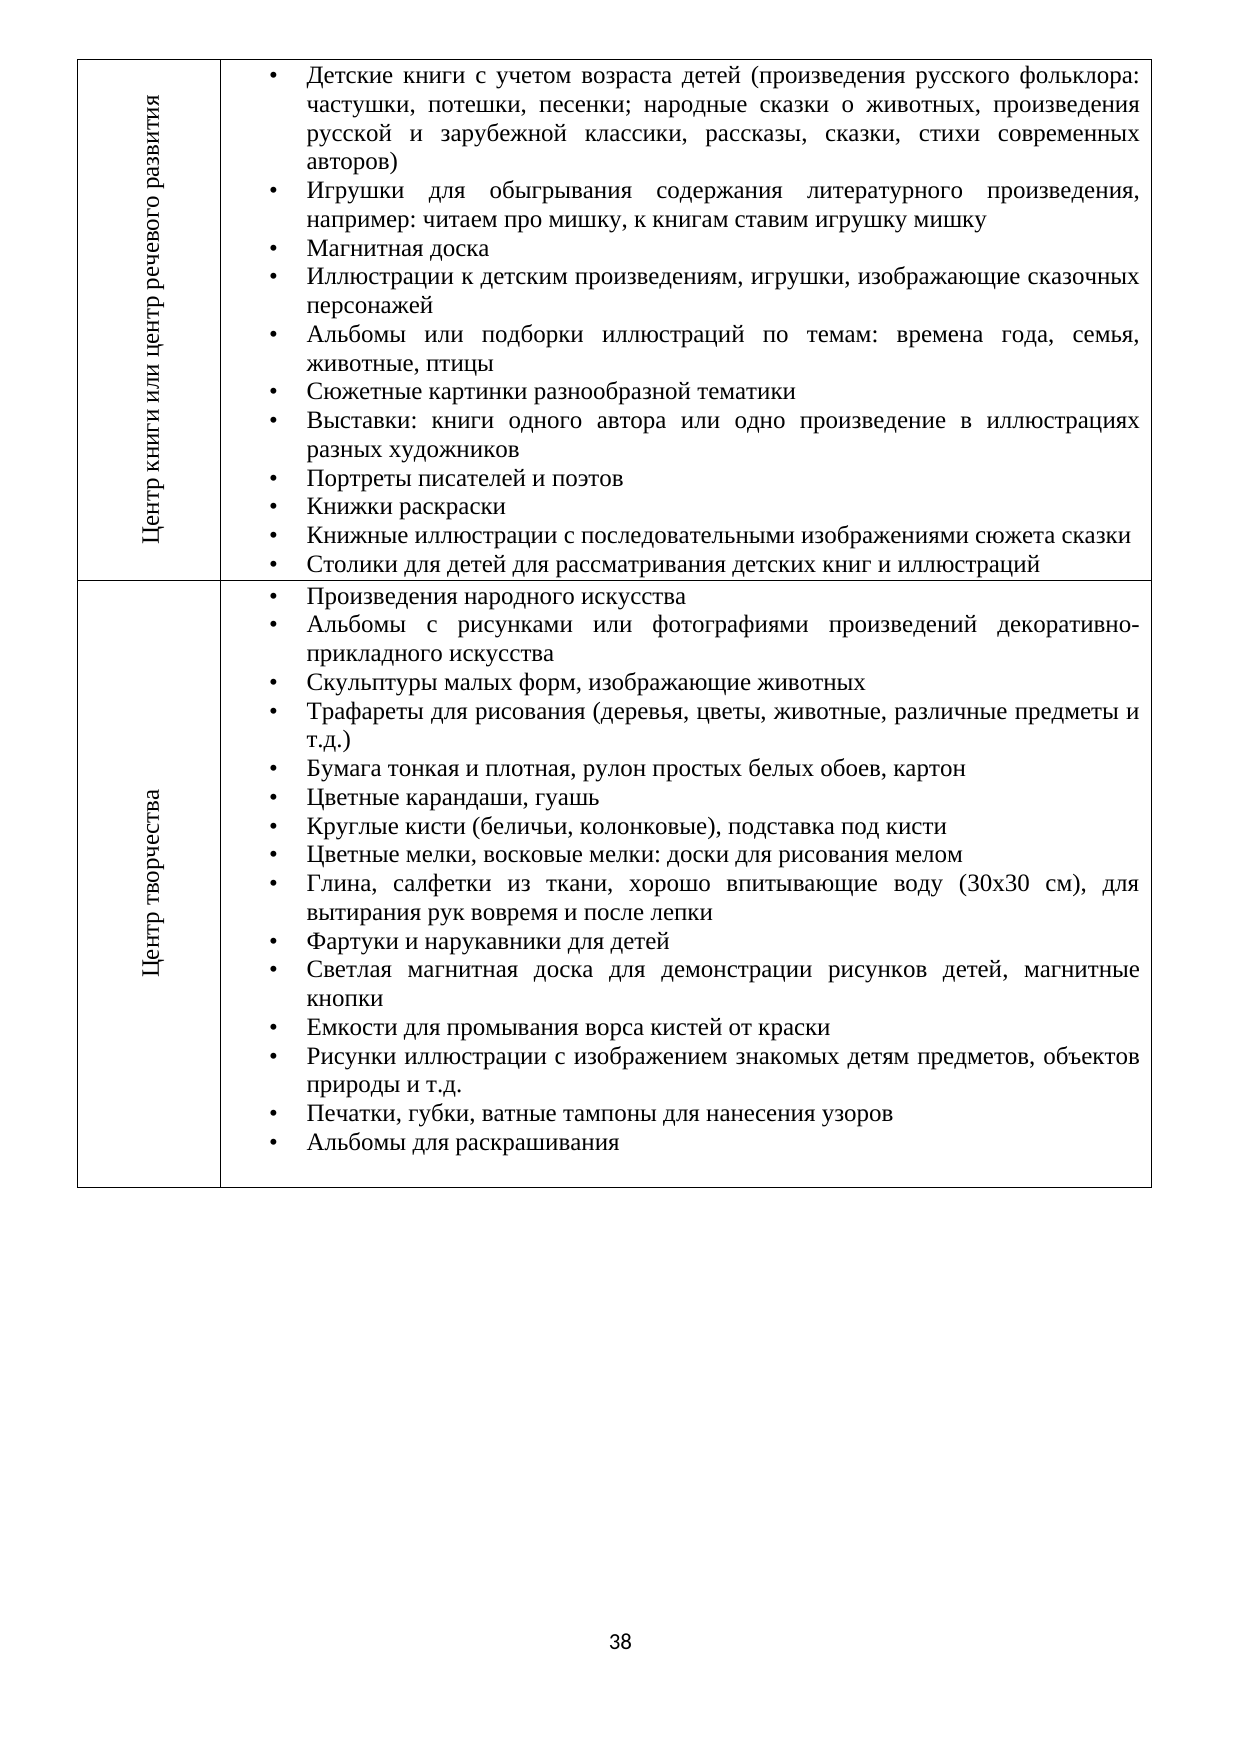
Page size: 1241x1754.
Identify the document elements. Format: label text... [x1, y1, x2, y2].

table_cell Произведения народного искусства Альбомы с рисунками или фотографиями произведений декоративно-прикладного искусства Скульптуры малых форм, изображающие животных Трафареты для рисования (деревья, цветы, животные, различные предметы и т.д.) Бумага тонкая и плотная, рулон простых белых обоев, картон Цветные карандаши, гуашь Круглые кисти (беличьи, колонковые), подставка под кисти Цветные мелки, восковые мелки: доски для рисования мелом Глина, салфетки из ткани, хорошо впитывающие воду (30х30 см), для вытирания рук вовремя и после лепки Фартуки и нарукавники для детей Светлая магнитная доска для демонстрации рисунков детей, магнитные кнопки Емкости для промывания ворса кистей от краски Рисунки иллюстрации с изображением знакомых детям предметов, объектов природы и т.д. Печатки, губки, ватные тампоны для нанесения узоров Альбомы для раскрашивания [221, 581, 1151, 1187]
table_cell Детские книги с учетом возраста детей (произведения русского фольклора: частушки, потешки, песенки; народные сказки о животных, произведения русской и зарубежной классики, рассказы, сказки, стихи современных авторов) Игрушки для обыгрывания содержания литературного произведения, например: читаем про мишку, к книгам ставим игрушку мишку Магнитная доска Иллюстрации к детским произведениям, игрушки, изображающие сказочных персонажей Альбомы или подборки иллюстраций по темам: времена года, семья, животные, птицы Сюжетные картинки разнообразной тематики Выставки: книги одного автора или одно произведение в иллюстрациях разных художников Портреты писателей и поэтов Книжки раскраски Книжные иллюстрации с последовательными изображениями сюжета сказки Столики для детей для рассматривания детских книг и иллюстраций [221, 60, 1151, 580]
table_cell Центр творчества [78, 581, 220, 1187]
table_cell Центр книги или центр речевого развития [78, 60, 220, 580]
